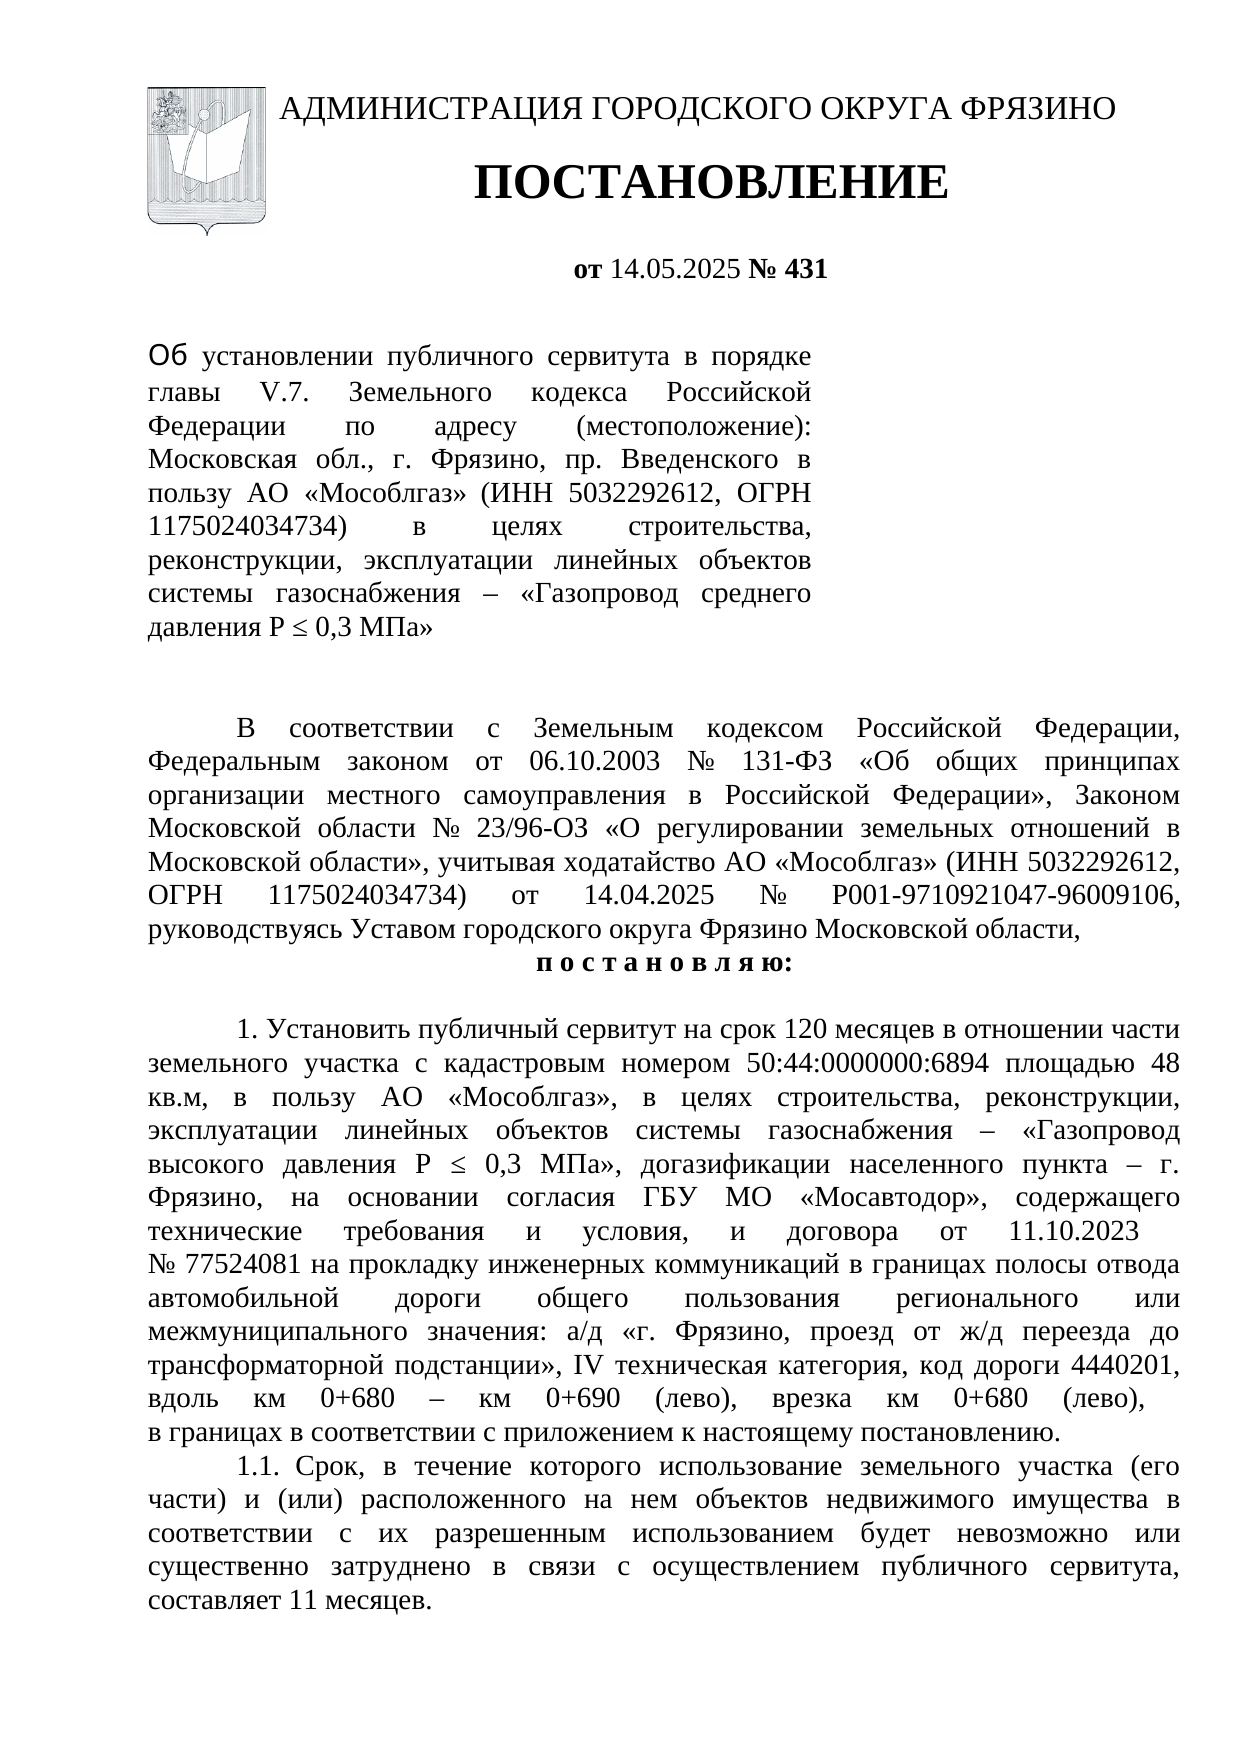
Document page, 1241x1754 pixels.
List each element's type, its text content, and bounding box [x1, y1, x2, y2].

subtitle АДМИНИСТРАЦИЯ ГОРОДСКОГО ОКРУГА ФРЯЗИНО [266, 89, 1181, 127]
text Об установлении публичного сервитута в порядке главы V.7. Земельного кодекса Российской Федерации по адресу (местоположение): Московская обл., г. Фрязино, пр. Введенского в пользу АО «Мособлгаз» (ИНН 5032292612, ОГРН 1175024034734) в целях строительства, реконструкции, эксплуатации линейных объектов системы газоснабжения – «Газопровод среднего давления P ≤ 0,3 МПа» [148, 334, 812, 643]
list Срок, в течение которого использование земельного участка (его части) и (или) расположенного на нем объектов недвижимого имущества в соответствии с их разрешенным использованием будет невозможно или существенно затруднено в связи с осуществлением публичного сервитута, составляет 11 месяцев. [148, 1448, 1181, 1615]
text от 14.05.2025 № 431 [148, 251, 1181, 284]
text п о с т а н о в л я ю: [148, 944, 1181, 978]
text В соответствии с Земельным кодексом Российской Федерации, Федеральным законом от 06.10.2003 № 131-ФЗ «Об общих принципах организации местного самоуправления в Российской Федерации», Законом Московской области № 23/96-ОЗ «О регулировании земельных отношений в Московской области», учитывая ходатайство АО «Мособлгаз» (ИНН 5032292612, ОГРН 1175024034734) от 14.04.2025 № P001-9710921047-96009106, руководствуясь Уставом городского округа Фрязино Московской области, [148, 710, 1181, 944]
subtitle ПОСТАНОВЛЕНИЕ [399, 152, 1181, 209]
picture [147, 87, 266, 236]
text 1. Установить публичный сервитут на срок 120 месяцев в отношении части земельного участка с кадастровым номером 50:44:0000000:6894 площадью 48 кв.м, в пользу АО «Мособлгаз», в целях строительства, реконструкции, эксплуатации линейных объектов системы газоснабжения – «Газопровод высокого давления P ≤ 0,3 МПа», догазификации населенного пункта – г. Фрязино, на основании согласия ГБУ МО «Мосавтодор», содержащего технические требования и условия, и договора от 11.10.2023 № 77524081 на прокладку инженерных коммуникаций в границах полосы отвода автомобильной дороги общего пользования регионального или межмуниципального значения: а/д «г. Фрязино, проезд от ж/д переезда до трансформаторной подстанции», IV техническая категория, код дороги 4440201, вдоль км 0+680 – км 0+690 (лево), врезка км 0+680 (лево), в границах в соответствии с приложением к настоящему постановлению. [148, 1012, 1181, 1448]
